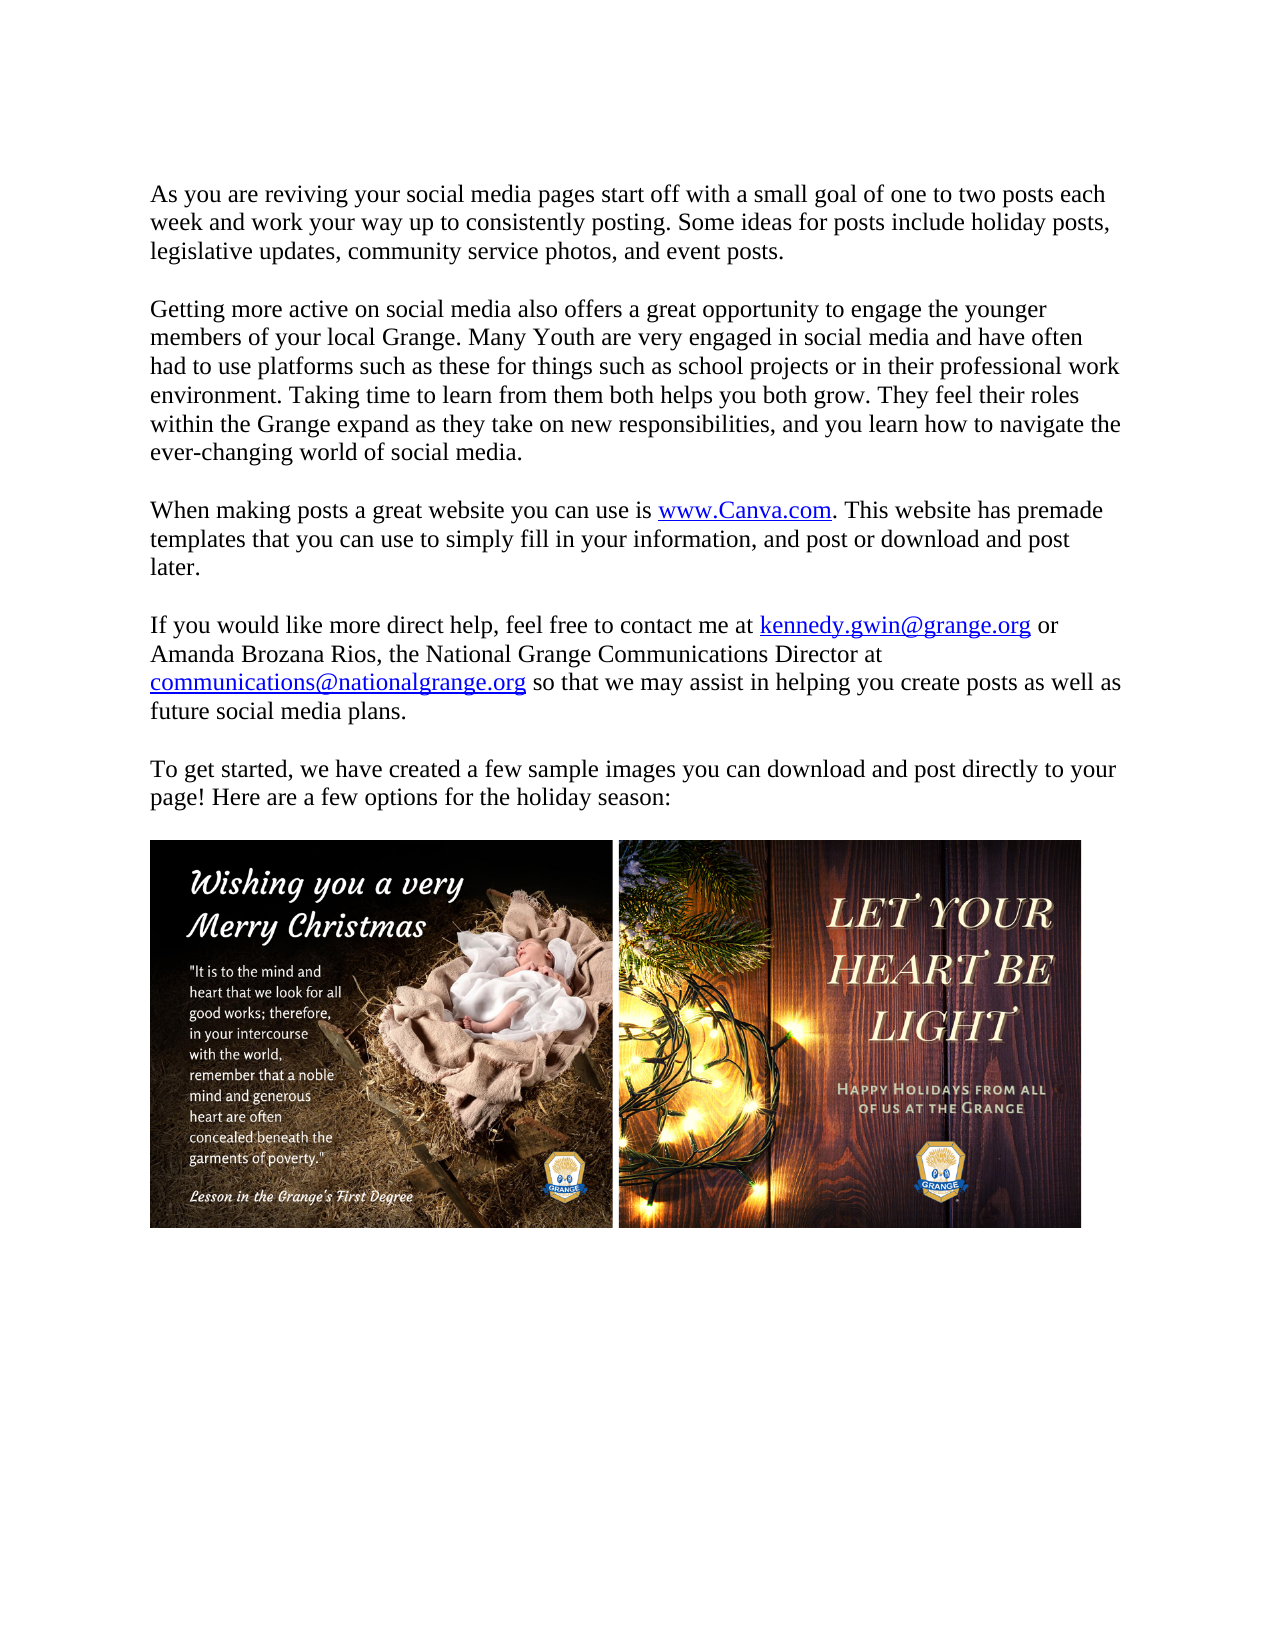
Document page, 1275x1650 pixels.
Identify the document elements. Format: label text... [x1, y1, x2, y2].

text As you are reviving your social media pages start off with a small goal of one to two posts each week and work your way up to consistently posting. Some ideas for posts include holiday posts, legislative updates, community service photos, and event posts. [150, 179, 1125, 265]
text To get started, we have created a few sample images you can download and post directly to your page! Here are a few options for the holiday season: [150, 754, 1125, 811]
text When making posts a great website you can use is www.Canva.com. This website has premade templates that you can use to simply fill in your information, and post or download and post later. [150, 495, 1125, 581]
text If you would like more direct help, feel free to contact me at kennedy.gwin@grange.org or Amanda Brozana Rios, the National Grange Communications Director at communications@nationalgrange.org so that we may assist in helping you create posts as well as future social media plans. [150, 610, 1125, 725]
picture [618, 840, 1082, 1228]
text Getting more active on social media also offers a great opportunity to engage the younger members of your local Grange. Many Youth are very engaged in social media and have often had to use platforms such as these for things such as school projects or in their professional work environment. Taking time to learn from them both helps you both grow. They feel their roles within the Grange expand as they take on new responsibilities, and you learn how to navigate the ever-changing world of social media. [150, 294, 1125, 466]
picture [150, 840, 613, 1228]
